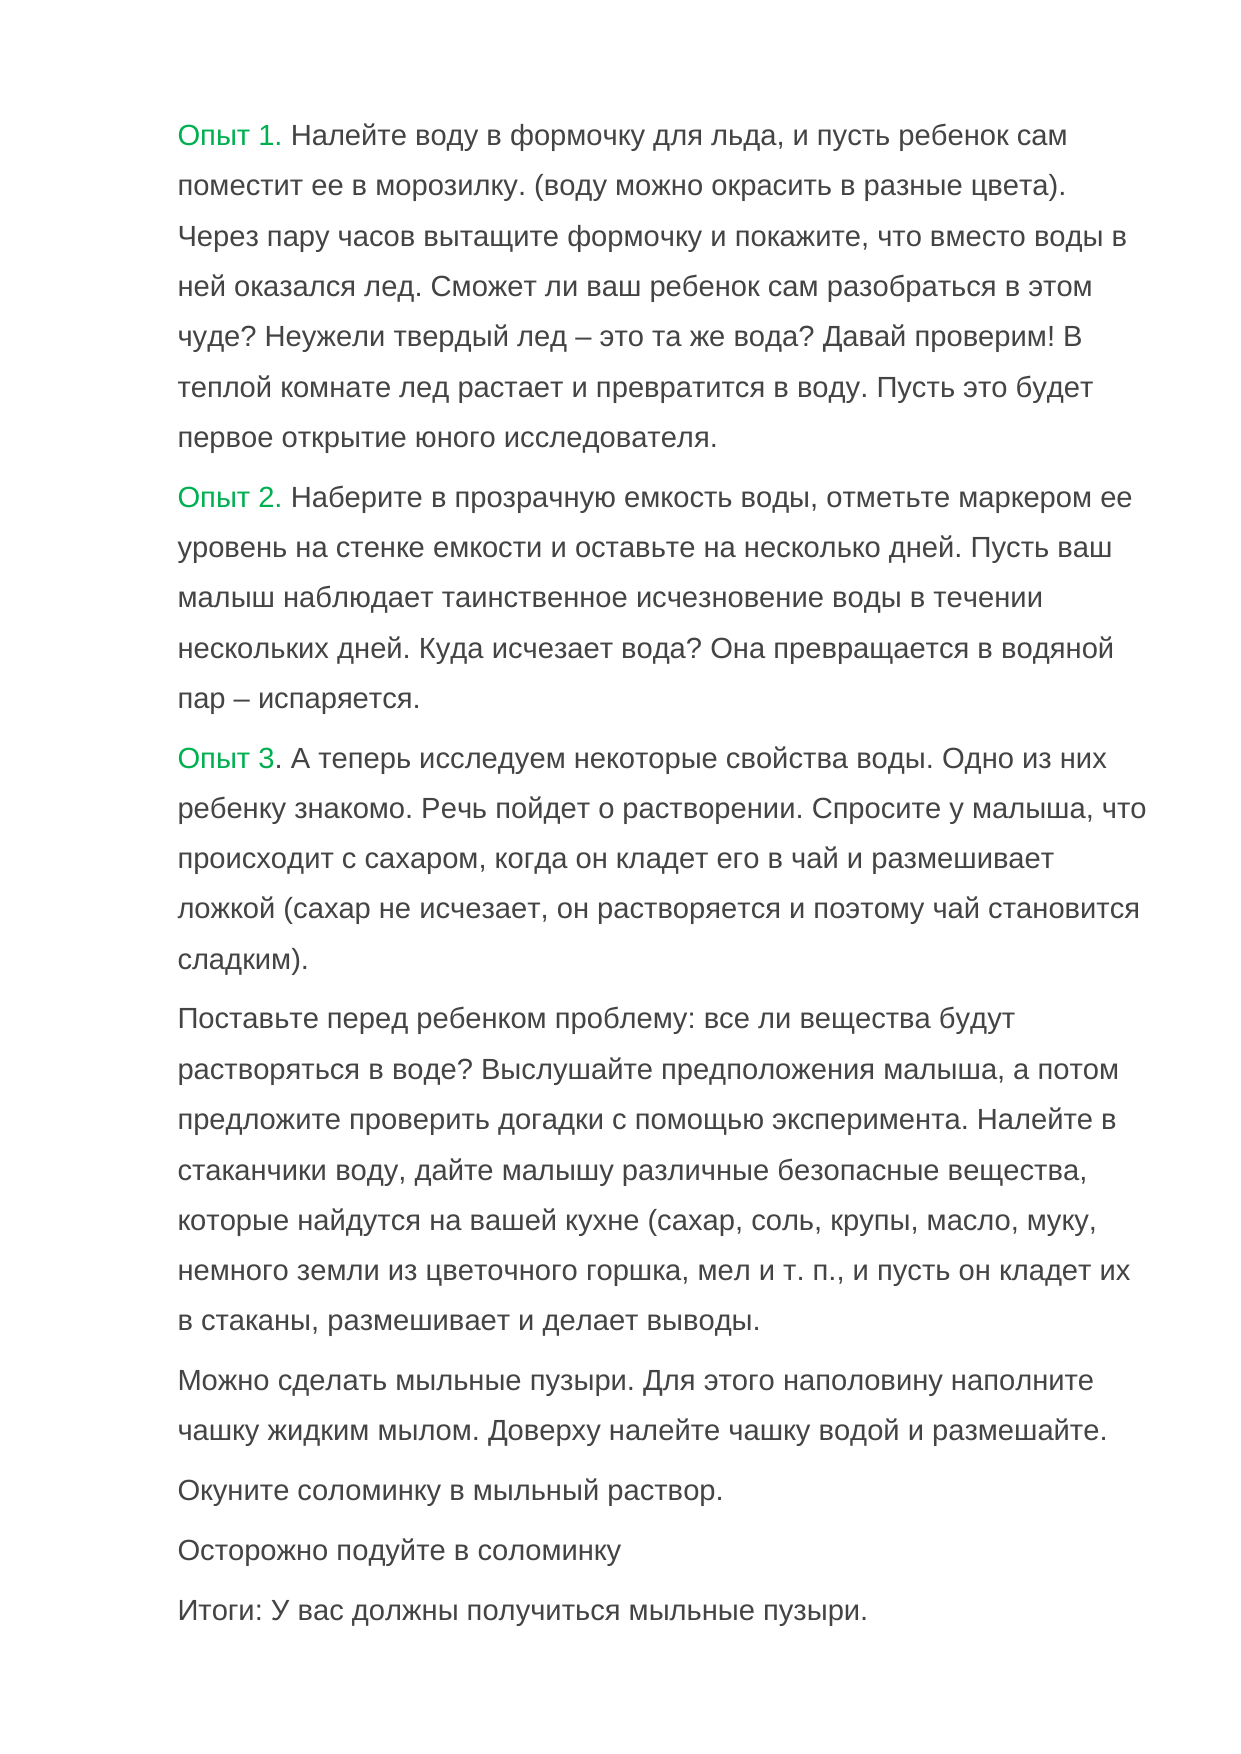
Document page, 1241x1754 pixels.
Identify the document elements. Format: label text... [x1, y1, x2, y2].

text Итоги: У вас должны получиться мыльные пузыри. [177, 1592, 1152, 1626]
text Опыт 3. А теперь исследуем некоторые свойства воды. Одно из них ребенку знакомо. Речь пойдет о растворении. Спросите у малыша, что происходит с сахаром, когда он кладет его в чай и размешивает ложкой (сахар не исчезает, он растворяется и поэтому чай становится сладким). [177, 741, 1152, 975]
text Окуните соломинку в мыльный раствор. [177, 1473, 1152, 1507]
text Опыт 1. Налейте воду в формочку для льда, и пусть ребенок сам поместит ее в морозилку. (воду можно окрасить в разные цвета). Через пару часов вытащите формочку и покажите, что вместо воды в ней оказался лед. Сможет ли ваш ребенок сам разобраться в этом чуде? Неужели твердый лед – это та же вода? Давай проверим! В теплой комнате лед растает и превратится в воду. Пусть это будет первое открытие юного исследователя. [177, 118, 1152, 453]
text Осторожно подуйте в соломинку [177, 1533, 1152, 1566]
text Опыт 2. Наберите в прозрачную емкость воды, отметьте маркером ее уровень на стенке емкости и оставьте на несколько дней. Пусть ваш малыш наблюдает таинственное исчезновение воды в течении нескольких дней. Куда исчезает вода? Она превращается в водяной пар – испаряется. [177, 480, 1152, 714]
text Поставьте перед ребенком проблему: все ли вещества будут растворяться в воде? Выслушайте предположения малыша, а потом предложите проверить догадки с помощью эксперимента. Налейте в стаканчики воду, дайте малышу различные безопасные вещества, которые найдутся на вашей кухне (сахар, соль, крупы, масло, муку, немного земли из цветочного горшка, мел и т. п., и пусть он кладет их в стаканы, размешивает и делает выводы. [177, 1002, 1152, 1337]
text Можно сделать мыльные пузыри. Для этого наполовину наполните чашку жидким мылом. Доверху налейте чашку водой и размешайте. [177, 1363, 1152, 1447]
